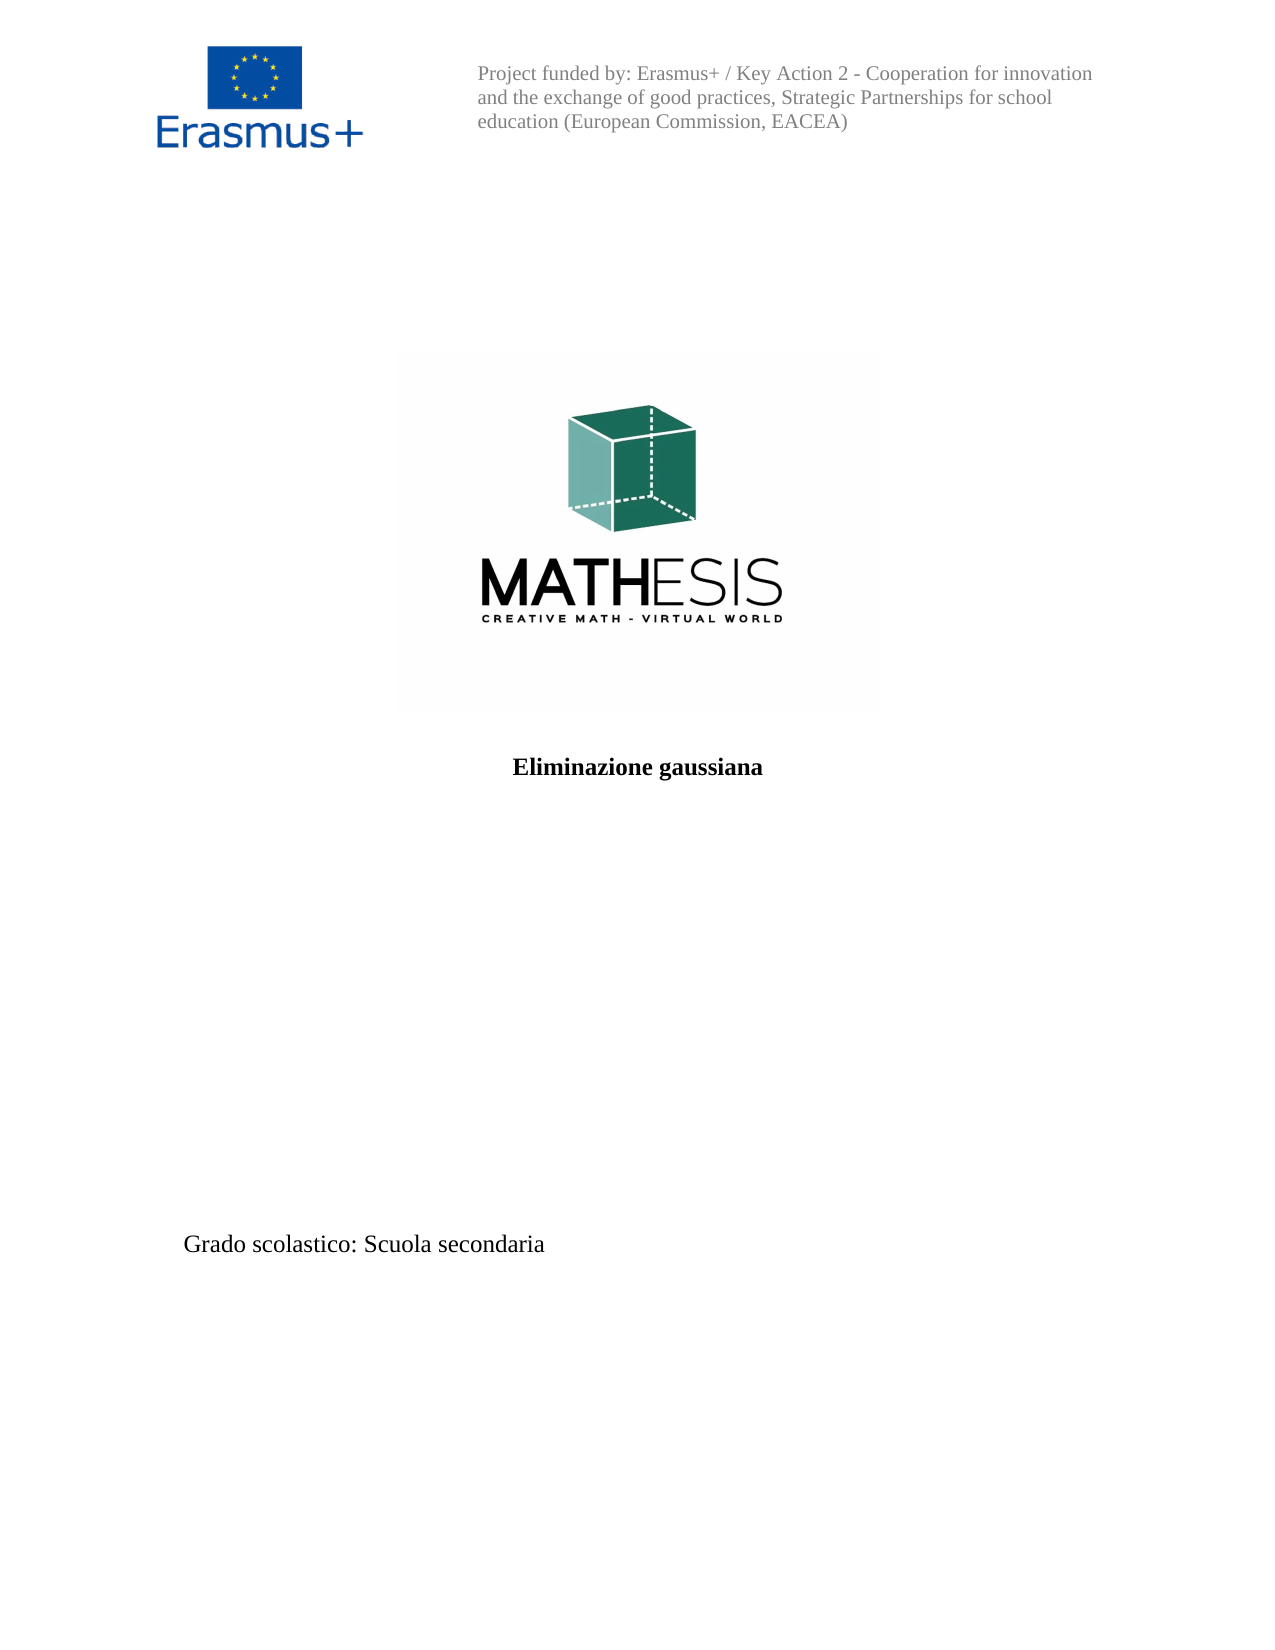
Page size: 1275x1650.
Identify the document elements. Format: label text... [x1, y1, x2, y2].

picture [396, 350, 879, 714]
text Grado scolastico: Scuola secondaria [183, 1229, 1092, 1258]
picture [150, 28, 366, 150]
text Eliminazione gaussiana [183, 752, 1092, 781]
